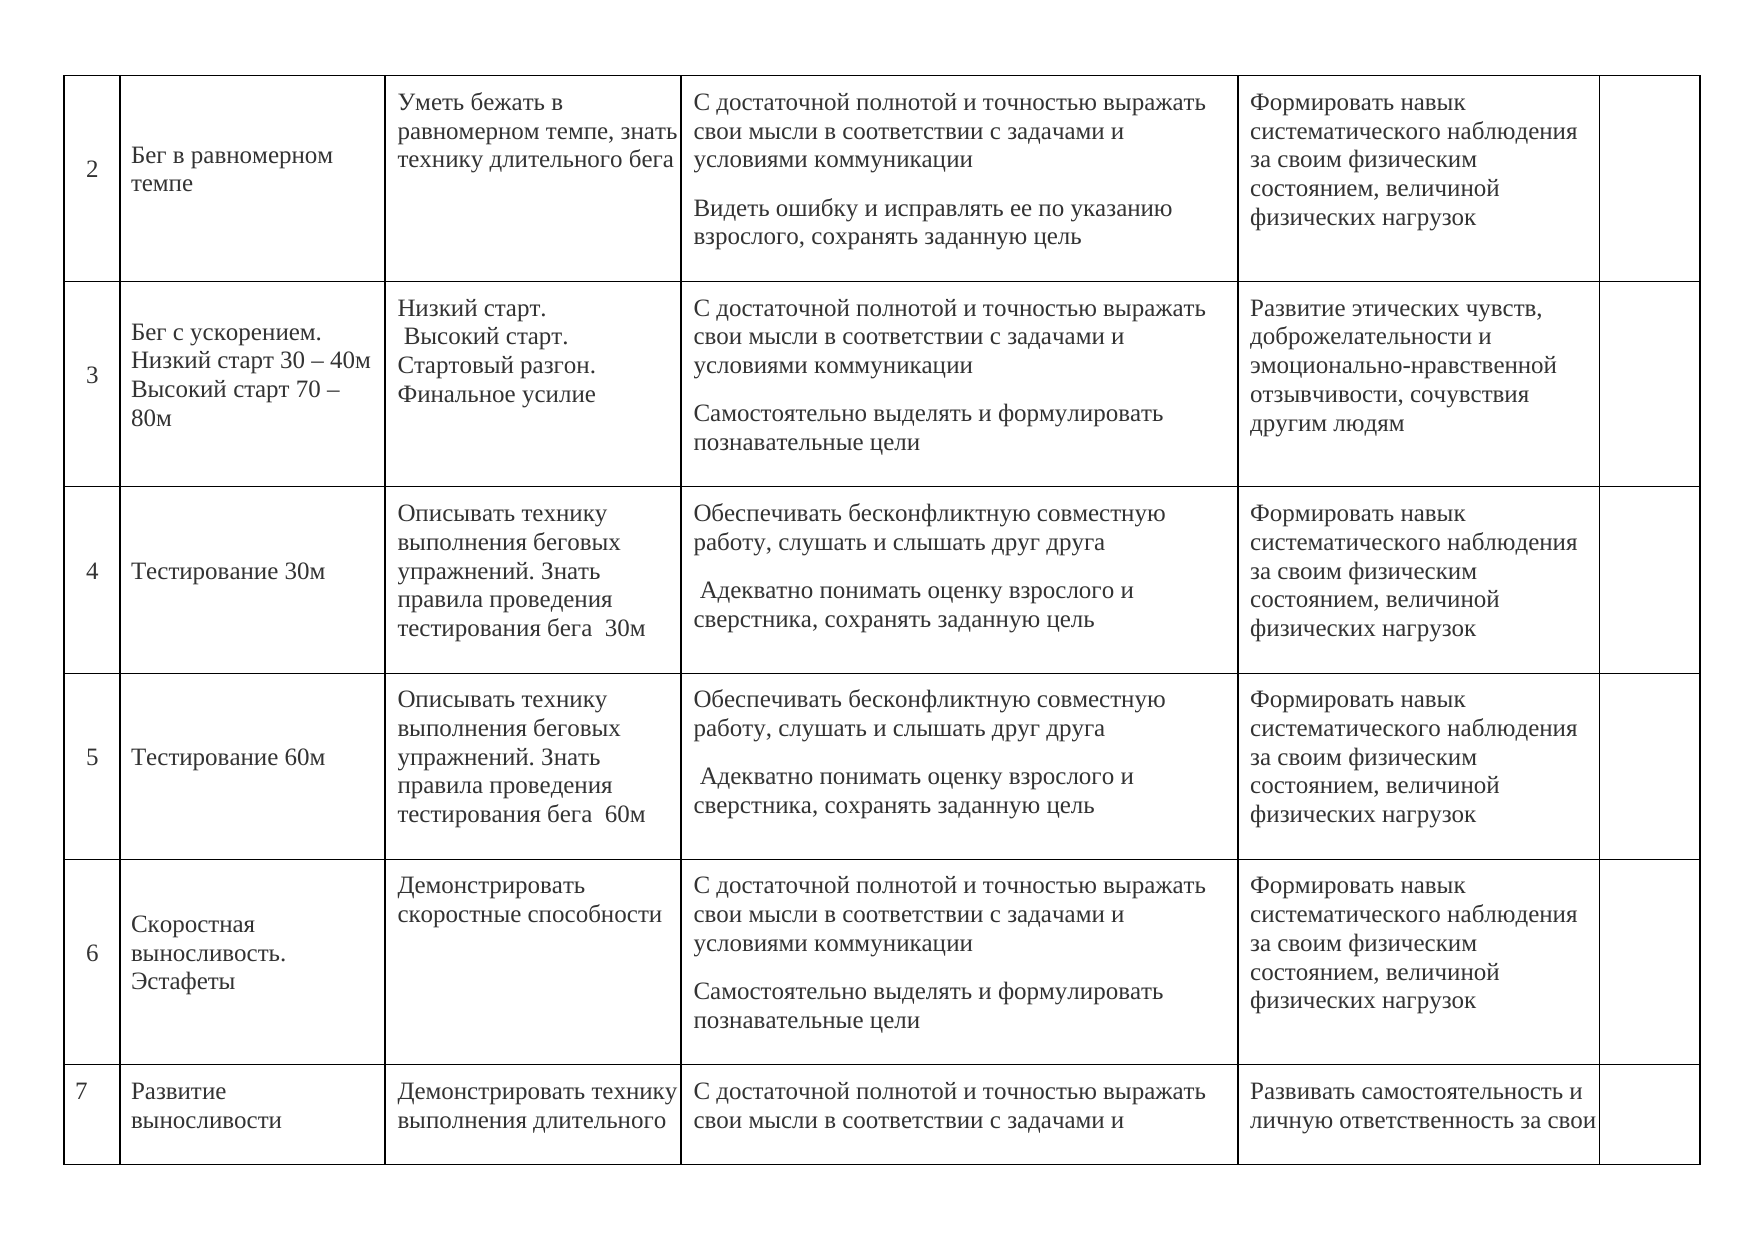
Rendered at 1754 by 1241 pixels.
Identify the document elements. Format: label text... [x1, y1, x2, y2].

table_cell [1600, 860, 1699, 1064]
table_cell Описывать технику выполнения беговых упражнений. Знать правила проведения тестирования бега 60м [386, 674, 680, 858]
table_cell Формировать навык систематического наблюдения за своим физическим состоянием, величиной физических нагрузок [1239, 860, 1599, 1064]
table_cell 6 [65, 860, 119, 1064]
table_cell Демонстрировать скоростные способности [386, 860, 680, 1064]
table_cell С достаточной полнотой и точностью выражать свои мысли в соответствии с задачами и условиями коммуникации Самостоятельно выделять и формулировать познавательные цели [682, 860, 1237, 1064]
table_cell Низкий старт. Высокий старт. Стартовый разгон. Финальное усилие [386, 282, 680, 486]
table_cell С достаточной полнотой и точностью выражать свои мысли в соответствии с задачами и условиями коммуникации Самостоятельно выделять и формулировать познавательные цели [682, 282, 1237, 486]
table_cell Тестирование 30м [121, 487, 384, 672]
table_cell Формировать навык систематического наблюдения за своим физическим состоянием, величиной физических нагрузок [1239, 674, 1599, 858]
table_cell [1239, 1065, 1599, 1164]
table_cell 7 [65, 1065, 119, 1164]
table_cell Бег в равномерном темпе [121, 76, 384, 281]
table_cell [121, 1065, 384, 1164]
table_cell 5 [65, 674, 119, 858]
table_cell 3 [65, 282, 119, 486]
table_cell Тестирование 60м [121, 674, 384, 858]
table_cell [1600, 282, 1699, 486]
table_cell Обеспечивать бесконфликтную совместную работу, слушать и слышать друг друга Адекватно понимать оценку взрослого и сверстника, сохранять заданную цель [682, 674, 1237, 858]
table_cell Развитие этических чувств, доброжелательности и эмоционально-нравственной отзывчивости, сочувствия другим людям [1239, 282, 1599, 486]
table_cell [1600, 674, 1699, 858]
table_cell Формировать навык систематического наблюдения за своим физическим состоянием, величиной физических нагрузок [1239, 487, 1599, 672]
table_cell Описывать технику выполнения беговых упражнений. Знать правила проведения тестирования бега 30м [386, 487, 680, 672]
table_cell [1600, 487, 1699, 672]
table_cell 4 [65, 487, 119, 672]
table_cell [682, 1065, 1237, 1164]
table_cell Обеспечивать бесконфликтную совместную работу, слушать и слышать друг друга Адекватно понимать оценку взрослого и сверстника, сохранять заданную цель [682, 487, 1237, 672]
table_cell Формировать навык систематического наблюдения за своим физическим состоянием, величиной физических нагрузок [1239, 76, 1599, 281]
table_cell [1600, 76, 1699, 281]
table_cell Уметь бежать в равномерном темпе, знать технику длительного бега [386, 76, 680, 281]
table_cell 2 [65, 76, 119, 281]
table_cell Скоростная выносливость. Эстафеты [121, 860, 384, 1064]
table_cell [386, 1065, 680, 1164]
table_cell [1600, 1065, 1699, 1164]
table_cell Бег с ускорением. Низкий старт 30 – 40м Высокий старт 70 – 80м [121, 282, 384, 486]
